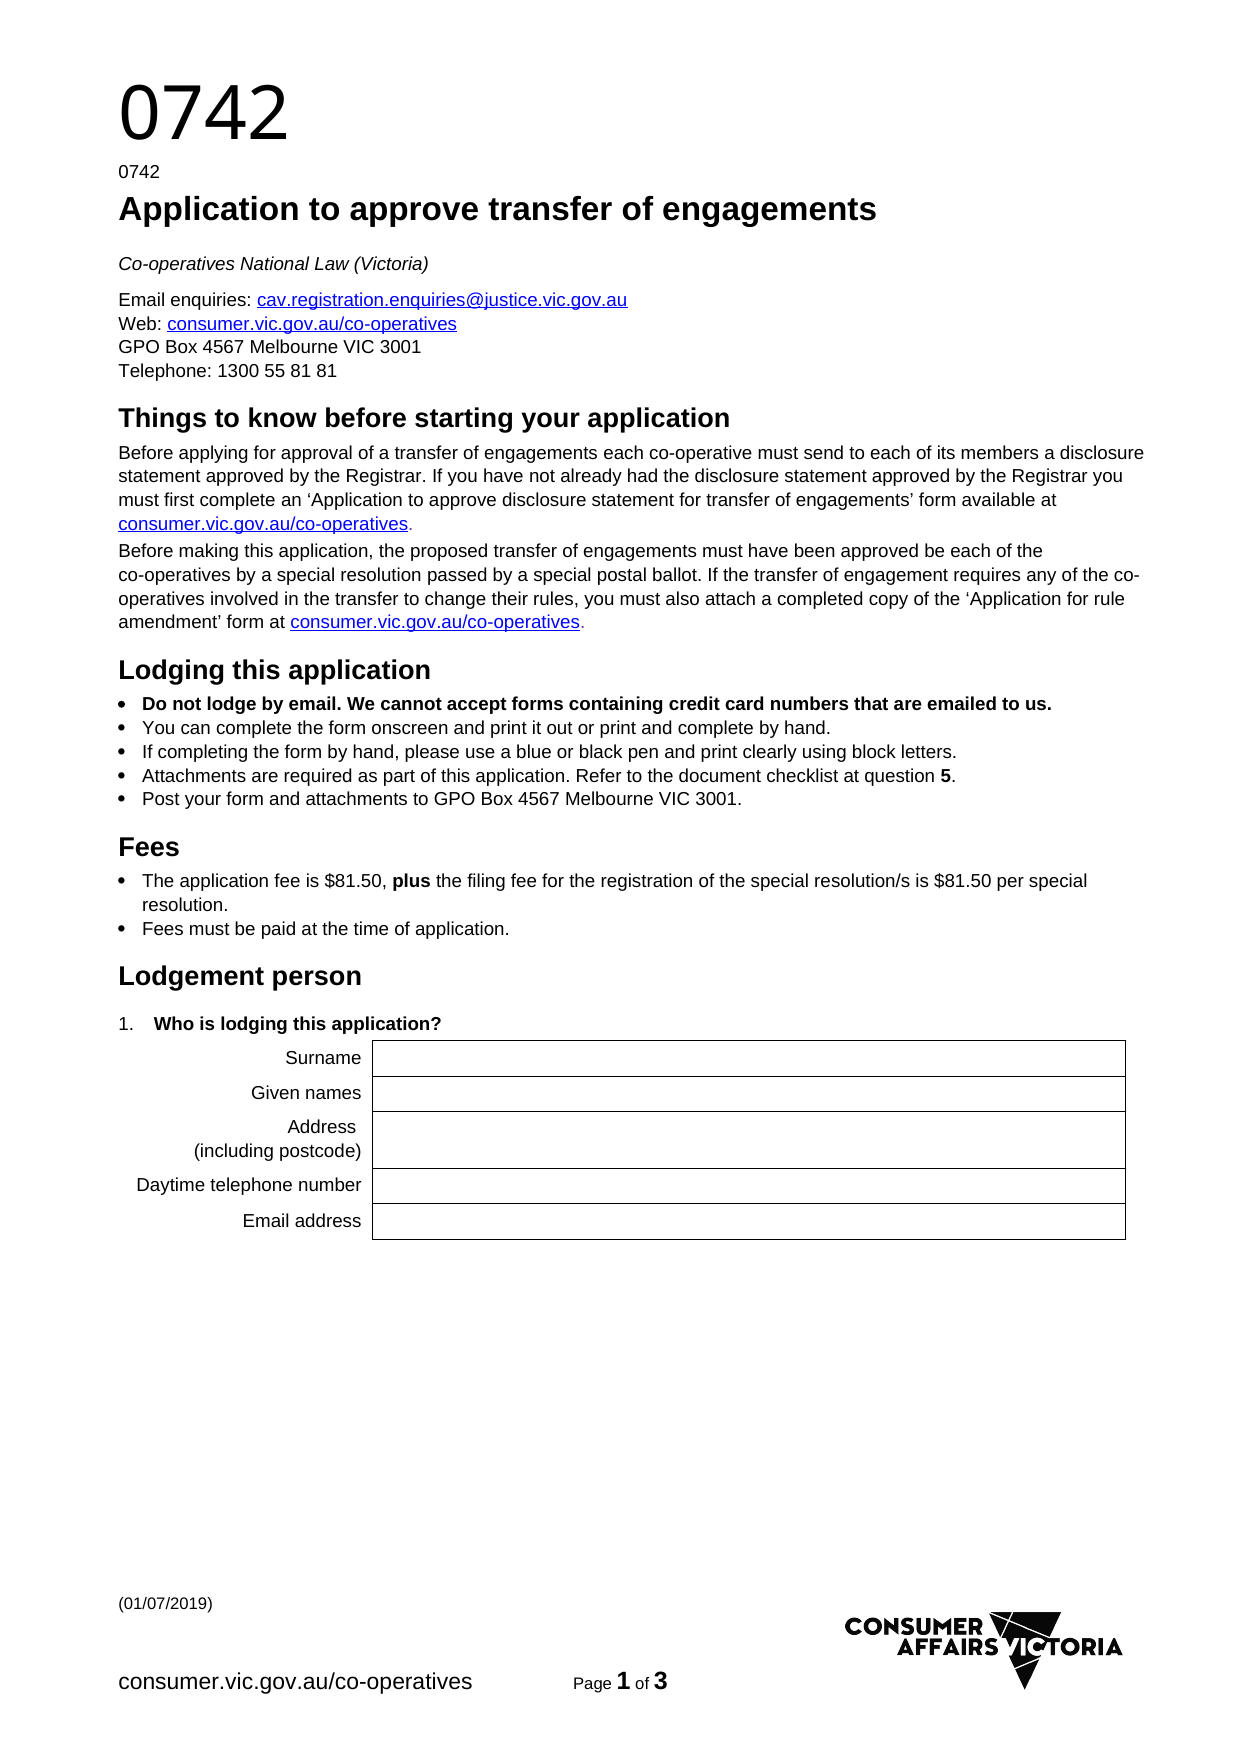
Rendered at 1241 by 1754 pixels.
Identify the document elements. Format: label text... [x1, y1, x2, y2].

table_cell [373, 1204, 1125, 1238]
table_cell [373, 1077, 1125, 1111]
table_cell Daytime telephone number [107, 1168, 372, 1203]
table_cell Surname [107, 1040, 372, 1076]
text Before applying for approval of a transfer of engagements each co-operative must send to each of its members a disclosure statement approved by the Registrar. If you have not already had the disclosure statement approved by the Registrar you must first complete an ‘Application to approve disclosure statement for transfer of engagements’ form available at consumer.vic.gov.au/co-operatives. [118, 442, 1161, 534]
table_cell [373, 1169, 1125, 1203]
text 0742 [118, 161, 1161, 183]
table_cell [373, 1112, 1125, 1168]
picture [845, 1612, 1123, 1690]
table_cell Given names [107, 1076, 372, 1111]
subtitle Application to approve transfer of engagements [118, 189, 1161, 227]
text Co-operatives National Law (Victoria) [118, 252, 1161, 274]
list Post your form and attachments to GPO Box 4567 Melbourne VIC 3001. [118, 788, 1161, 810]
subtitle Fees [118, 831, 1161, 862]
list The application fee is $81.50, plus the filing fee for the registration of the special resolution/s is $81.50 per special resolution. [118, 870, 1161, 916]
table_header Who is lodging this application? [107, 1000, 1126, 1040]
table_cell Email address [107, 1203, 372, 1238]
table_cell [373, 1041, 1125, 1076]
text Before making this application, the proposed transfer of engagements must have been approved be each of the co-operatives by a special resolution passed by a special postal ballot. If the transfer of engagement requires any of the co-operatives involved in the transfer to change their rules, you must also attach a completed copy of the ‘Application for rule amendment’ form at consumer.vic.gov.au/co-operatives. [118, 540, 1161, 633]
list You can complete the form onscreen and print it out or print and complete by hand. [118, 717, 1161, 739]
list If completing the form by hand, please use a blue or black pen and print clearly using block letters. [118, 741, 1161, 762]
subtitle Things to know before starting your application [118, 402, 1161, 433]
list Do not lodge by email. We cannot accept forms containing credit card numbers that are emailed to us. [118, 693, 1161, 715]
text Email enquiries: cav.registration.enquiries@justice.vic.gov.au Web: consumer.vic.gov.au/co-operatives GPO Box 4567 Melbourne VIC 3001 Telephone: 1300 55 81 81 [118, 289, 1161, 381]
list Attachments are required as part of this application. Refer to the document checklist at question 5. [118, 764, 1161, 786]
list Fees must be paid at the time of application. [118, 918, 1161, 939]
table_cell Address (including postcode) [107, 1111, 372, 1168]
subtitle 0742 [118, 59, 1161, 161]
subtitle Lodging this application [118, 654, 1161, 685]
subtitle Lodgement person [118, 960, 1161, 991]
